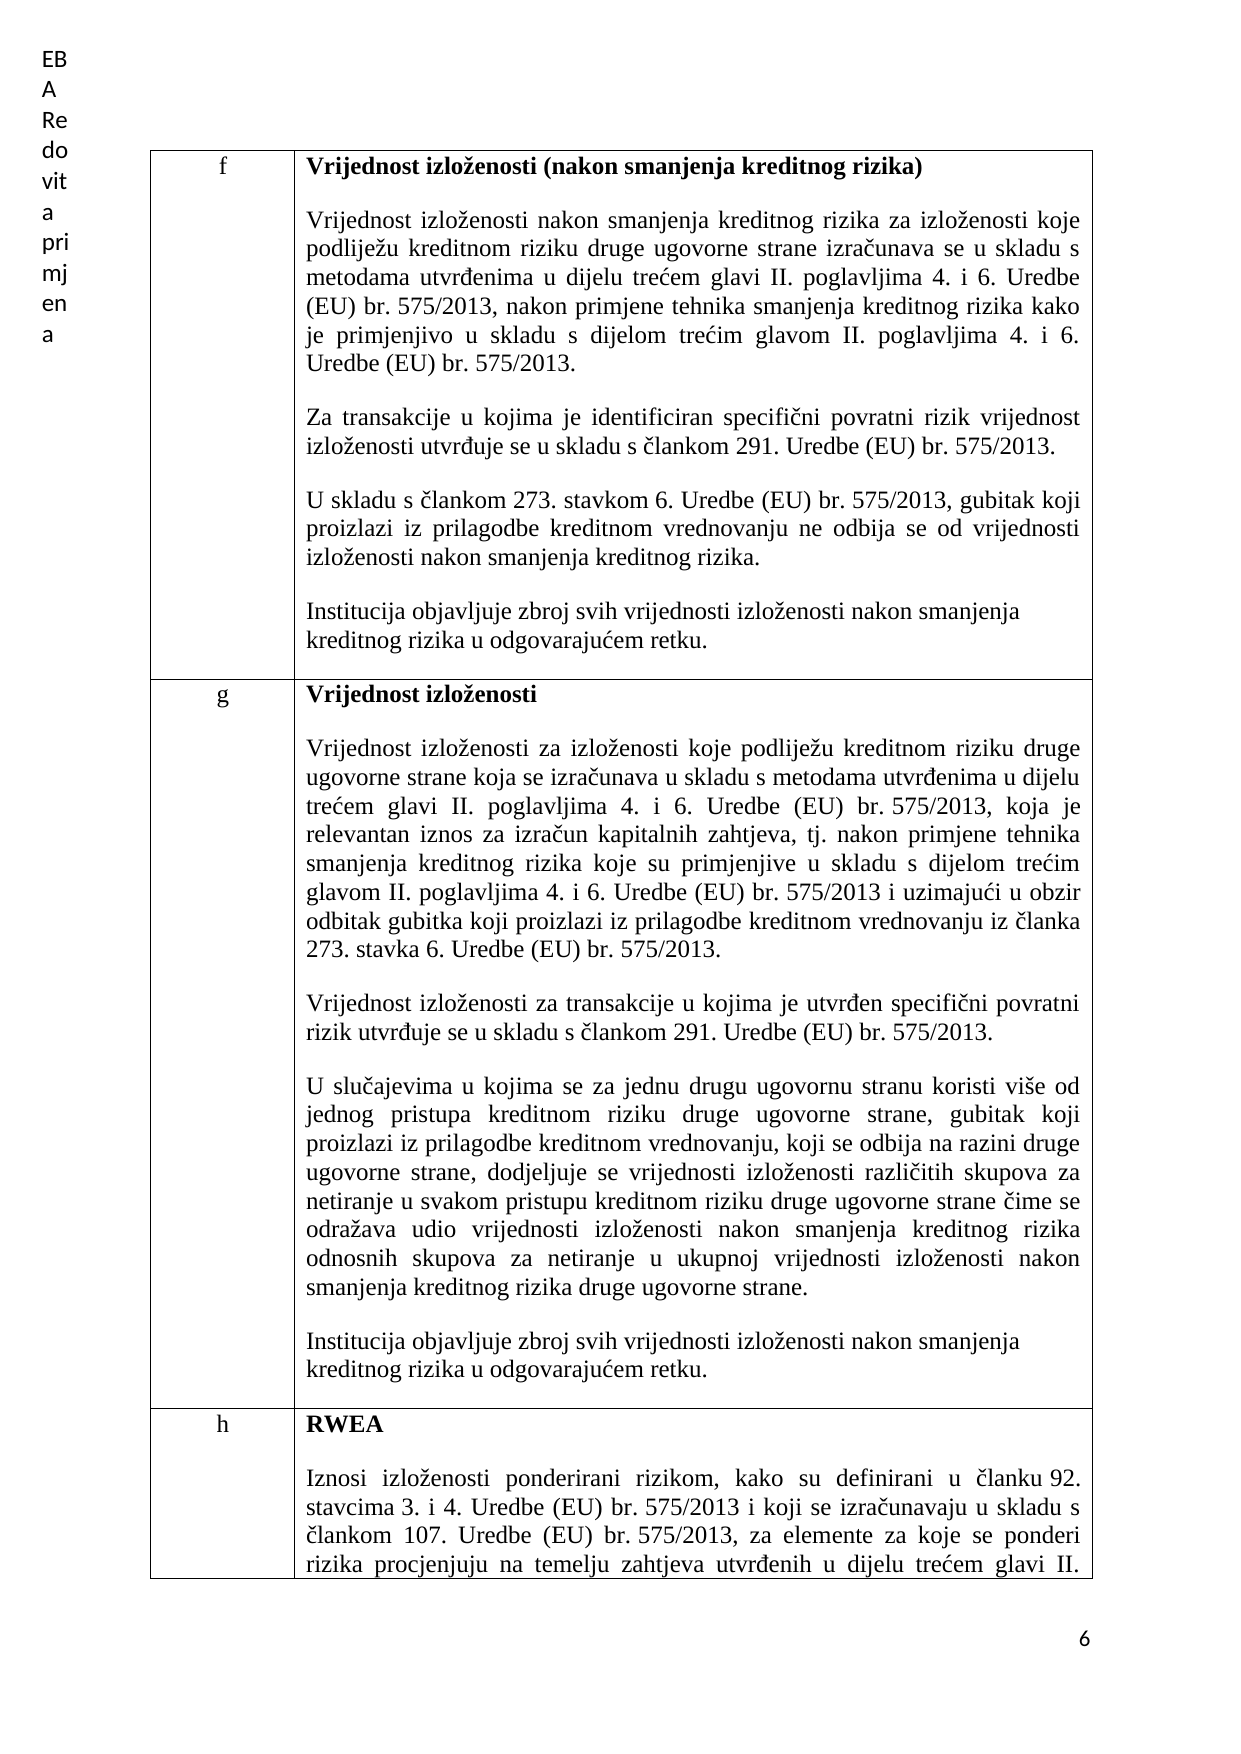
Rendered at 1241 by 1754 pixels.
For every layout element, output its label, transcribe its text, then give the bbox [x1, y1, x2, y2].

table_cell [295, 1409, 1092, 1578]
table_cell f [151, 151, 294, 678]
table_cell h [151, 1409, 294, 1578]
table_cell g [151, 680, 294, 1408]
table_cell Vrijednost izloženosti Vrijednost izloženosti za izloženosti koje podliježu kreditnom riziku druge ugovorne strane koja se izračunava u skladu s metodama utvrđenima u dijelu trećem glavi II. poglavljima 4. i 6. Uredbe (EU) br. 575/2013, koja je relevantan iznos za izračun kapitalnih zahtjeva, tj. nakon primjene tehnika smanjenja kreditnog rizika koje su primjenjive u skladu s dijelom trećim glavom II. poglavljima 4. i 6. Uredbe (EU) br. 575/2013 i uzimajući u obzir odbitak gubitka koji proizlazi iz prilagodbe kreditnom vrednovanju iz članka 273. stavka 6. Uredbe (EU) br. 575/2013. Vrijednost izloženosti za transakcije u kojima je utvrđen specifični povratni rizik utvrđuje se u skladu s člankom 291. Uredbe (EU) br. 575/2013. U slučajevima u kojima se za jednu drugu ugovornu stranu koristi više od jednog pristupa kreditnom riziku druge ugovorne strane, gubitak koji proizlazi iz prilagodbe kreditnom vrednovanju, koji se odbija na razini druge ugovorne strane, dodjeljuje se vrijednosti izloženosti različitih skupova za netiranje u svakom pristupu kreditnom riziku druge ugovorne strane čime se odražava udio vrijednosti izloženosti nakon smanjenja kreditnog rizika odnosnih skupova za netiranje u ukupnoj vrijednosti izloženosti nakon smanjenja kreditnog rizika druge ugovorne strane. Institucija objavljuje zbroj svih vrijednosti izloženosti nakon smanjenja kreditnog rizika u odgovarajućem retku. [295, 680, 1092, 1408]
table_cell Vrijednost izloženosti (nakon smanjenja kreditnog rizika) Vrijednost izloženosti nakon smanjenja kreditnog rizika za izloženosti koje podliježu kreditnom riziku druge ugovorne strane izračunava se u skladu s metodama utvrđenima u dijelu trećem glavi II. poglavljima 4. i 6. Uredbe (EU) br. 575/2013, nakon primjene tehnika smanjenja kreditnog rizika kako je primjenjivo u skladu s dijelom trećim glavom II. poglavljima 4. i 6. Uredbe (EU) br. 575/2013. Za transakcije u kojima je identificiran specifični povratni rizik vrijednost izloženosti utvrđuje se u skladu s člankom 291. Uredbe (EU) br. 575/2013. U skladu s člankom 273. stavkom 6. Uredbe (EU) br. 575/2013, gubitak koji proizlazi iz prilagodbe kreditnom vrednovanju ne odbija se od vrijednosti izloženosti nakon smanjenja kreditnog rizika. Institucija objavljuje zbroj svih vrijednosti izloženosti nakon smanjenja kreditnog rizika u odgovarajućem retku. [295, 151, 1092, 678]
